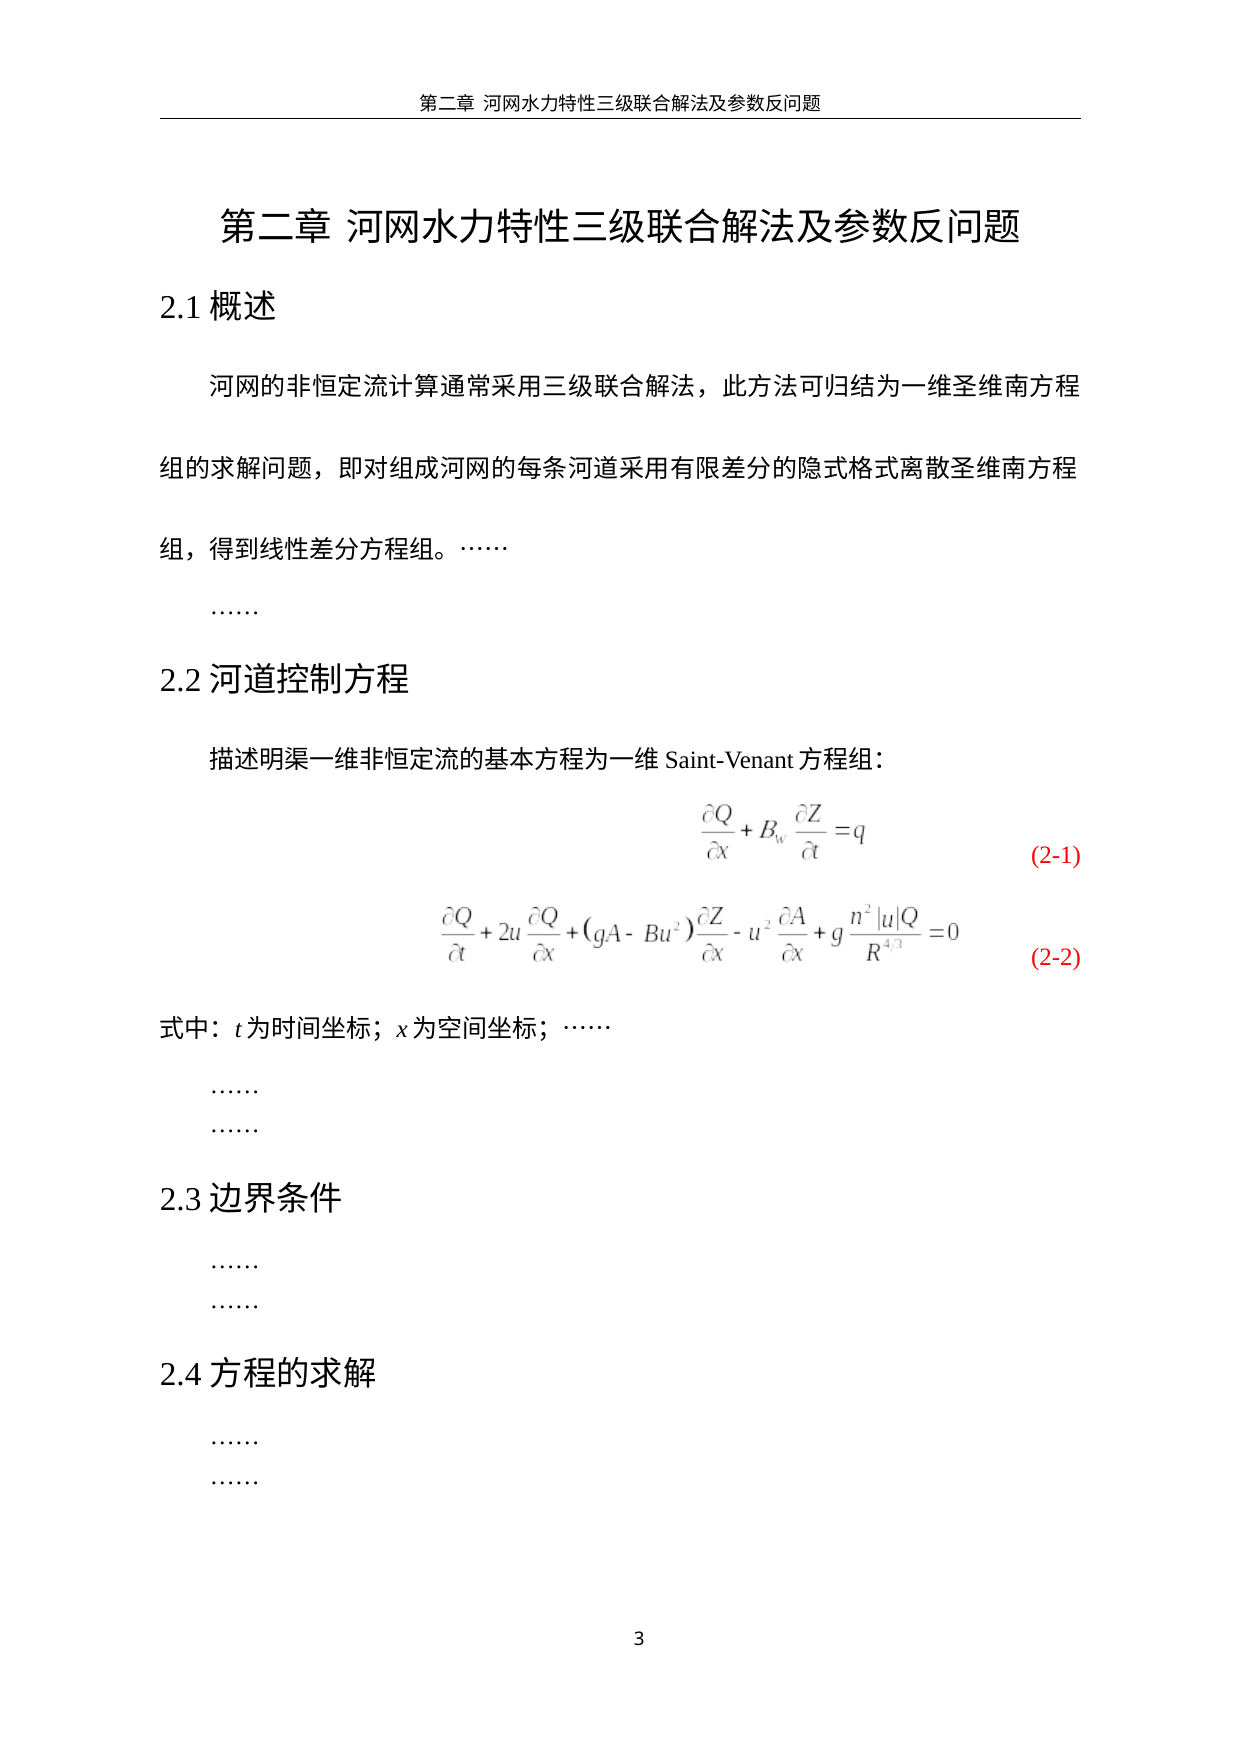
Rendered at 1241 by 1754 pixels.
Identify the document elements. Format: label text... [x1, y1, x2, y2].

text …… [159, 589, 1081, 621]
text 式中：t为时间坐标；x为空间坐标；…… [159, 994, 1081, 1059]
text …… [159, 1283, 1081, 1316]
subtitle 2.3 边界条件 [159, 1163, 1081, 1228]
text …… [159, 1108, 1081, 1140]
subtitle 2.4 方程的求解 [159, 1339, 1081, 1404]
text …… [159, 1068, 1081, 1101]
subtitle 2.1 概述 [159, 272, 1081, 337]
text (2-2) [159, 896, 1081, 994]
text 河网的非恒定流计算通常采用三级联合解法，此方法可归结为一维圣维南方程组的求解问题，即对组成河网的每条河道采用有限差分的隐式格式离散圣维南方程组，得到线性差分方程组。…… [159, 352, 1081, 580]
text …… [159, 1419, 1081, 1452]
subtitle 2.2 河道控制方程 [159, 644, 1081, 709]
text (2-1) [159, 799, 1081, 896]
text 描述明渠一维非恒定流的基本方程为一维Saint-Venant方程组： [159, 725, 1081, 790]
subtitle 河网水力特性三级联合解法及参数反问题 [159, 191, 1081, 256]
text …… [159, 1459, 1081, 1491]
text …… [159, 1244, 1081, 1276]
